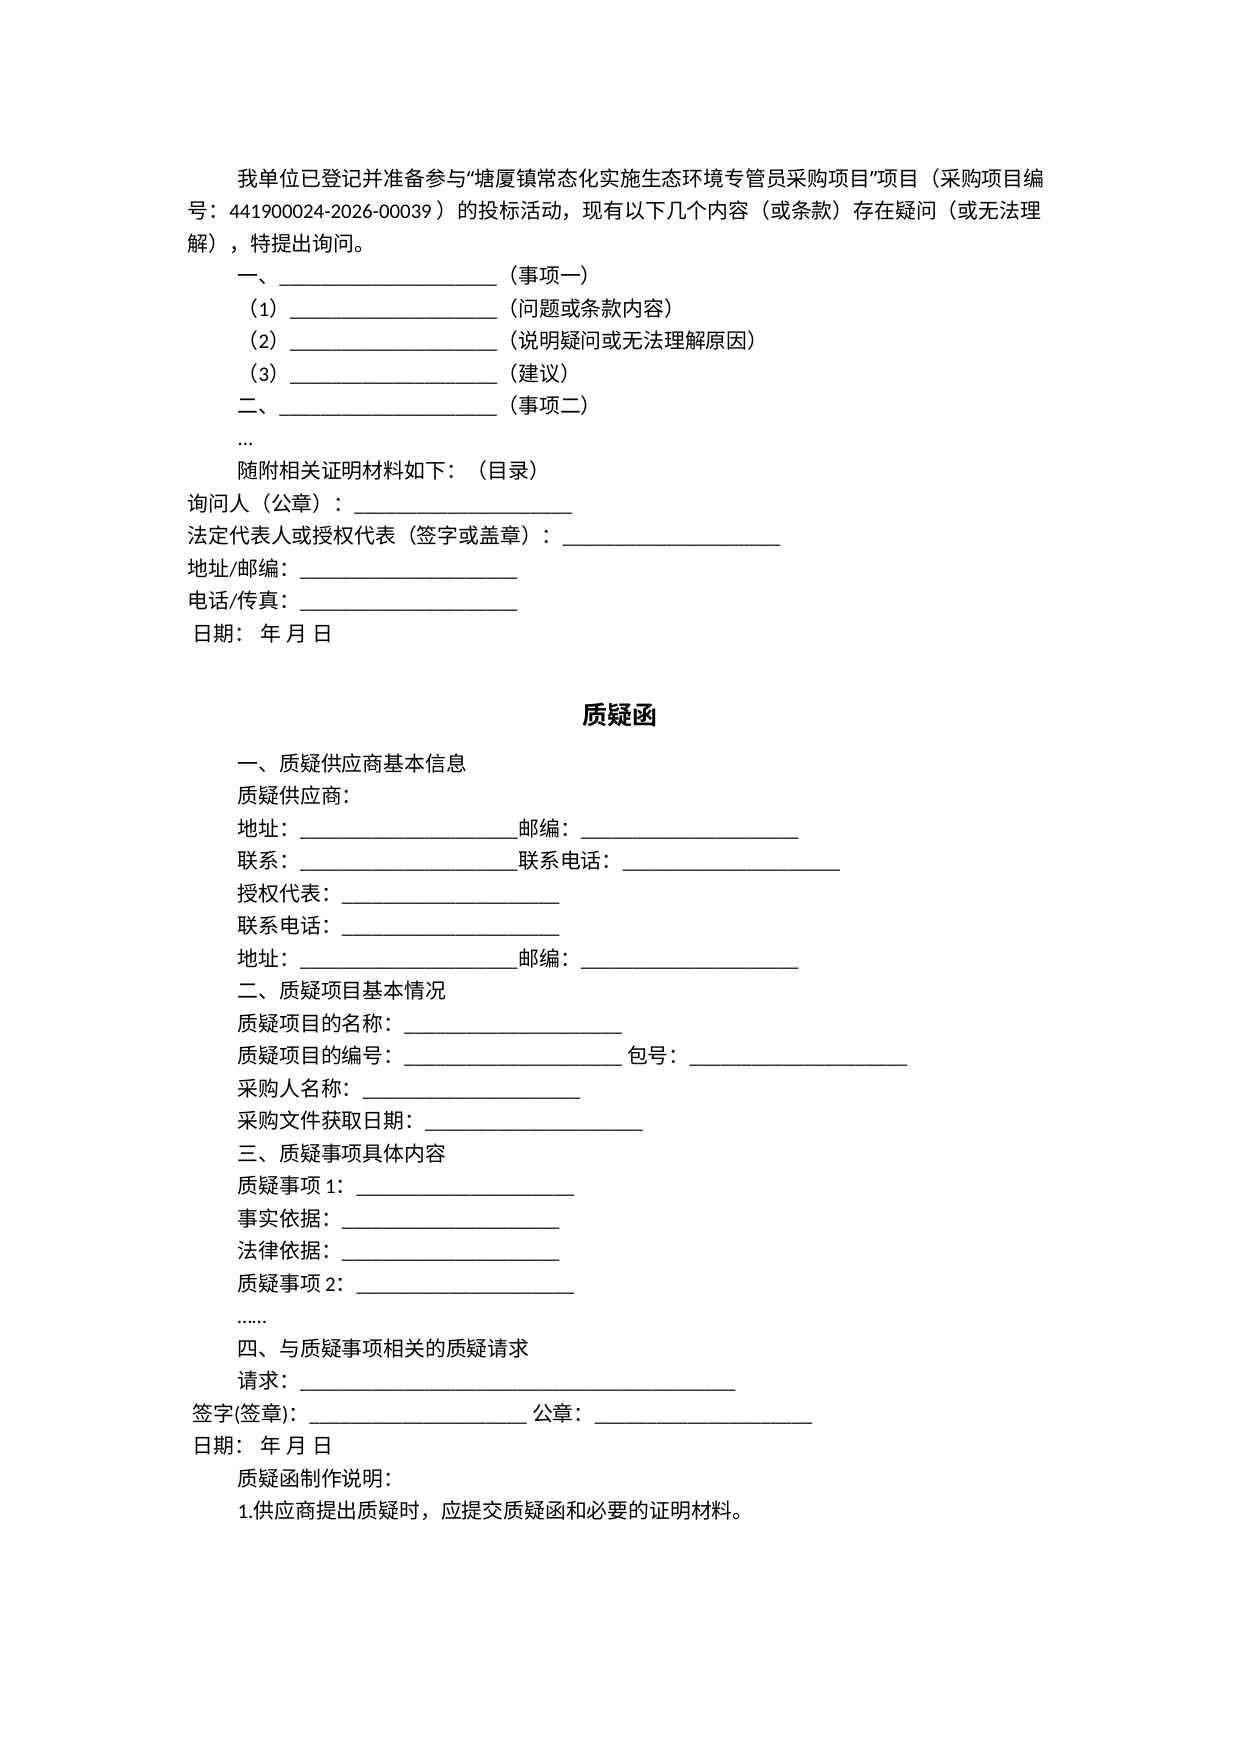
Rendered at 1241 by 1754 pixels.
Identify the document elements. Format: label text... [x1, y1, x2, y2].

text 联系：_____________________联系电话：_____________________ [187, 844, 1053, 877]
text 二、_____________________（事项二） [187, 389, 1053, 422]
text 质疑事项2：_____________________ [187, 1267, 1053, 1299]
text 随附相关证明材料如下：（目录） [187, 454, 1053, 487]
text 签字(签章)：_____________________ 公章：_____________________ [187, 1397, 1053, 1429]
text （3）____________________（建议） [187, 357, 1053, 389]
text 日期： 年 月 日 [187, 617, 1053, 649]
text 质疑项目的编号：_____________________ 包号：_____________________ [187, 1039, 1053, 1072]
text 日期： 年 月 日 [187, 1429, 1053, 1462]
text 质疑事项1：_____________________ [187, 1169, 1053, 1202]
text 采购文件获取日期：_____________________ [187, 1104, 1053, 1137]
text 质疑项目的名称：_____________________ [187, 1007, 1053, 1039]
text 电话/传真：_____________________ [187, 584, 1053, 617]
text （1）____________________（问题或条款内容） [187, 292, 1053, 324]
text 质疑供应商： [187, 779, 1053, 812]
text 四、与质疑事项相关的质疑请求 [187, 1332, 1053, 1364]
text 1.供应商提出质疑时，应提交质疑函和必要的证明材料。 [187, 1494, 1053, 1527]
text …… [187, 1299, 1053, 1332]
text 质疑函制作说明： [187, 1462, 1053, 1494]
text 法定代表人或授权代表（签字或盖章）：_____________________ [187, 519, 1053, 552]
text 三、质疑事项具体内容 [187, 1137, 1053, 1169]
text ... [187, 422, 1053, 454]
text 我单位已登记并准备参与“塘厦镇常态化实施生态环境专管员采购项目”项目（采购项目编号：441900024-2026-00039 ）的投标活动，现有以下几个内容（或条款）存在疑问（或无法理解），特提出询问。 [187, 162, 1053, 259]
text 二、质疑项目基本情况 [187, 974, 1053, 1007]
text 联系电话：_____________________ [187, 909, 1053, 942]
text （2）____________________（说明疑问或无法理解原因） [187, 324, 1053, 357]
text 地址/邮编：_____________________ [187, 552, 1053, 584]
text 请求：__________________________________________ [187, 1364, 1053, 1397]
text 采购人名称：_____________________ [187, 1072, 1053, 1104]
text 询问人（公章）：_____________________ [187, 487, 1053, 519]
text 授权代表：_____________________ [187, 877, 1053, 909]
text 地址：_____________________邮编：_____________________ [187, 942, 1053, 974]
text 地址：_____________________邮编：_____________________ [187, 812, 1053, 844]
text 法律依据：_____________________ [187, 1234, 1053, 1267]
text 一、_____________________（事项一） [187, 259, 1053, 292]
text 事实依据：_____________________ [187, 1202, 1053, 1234]
text 质疑函 [187, 682, 1053, 747]
text 一、质疑供应商基本信息 [187, 747, 1053, 779]
